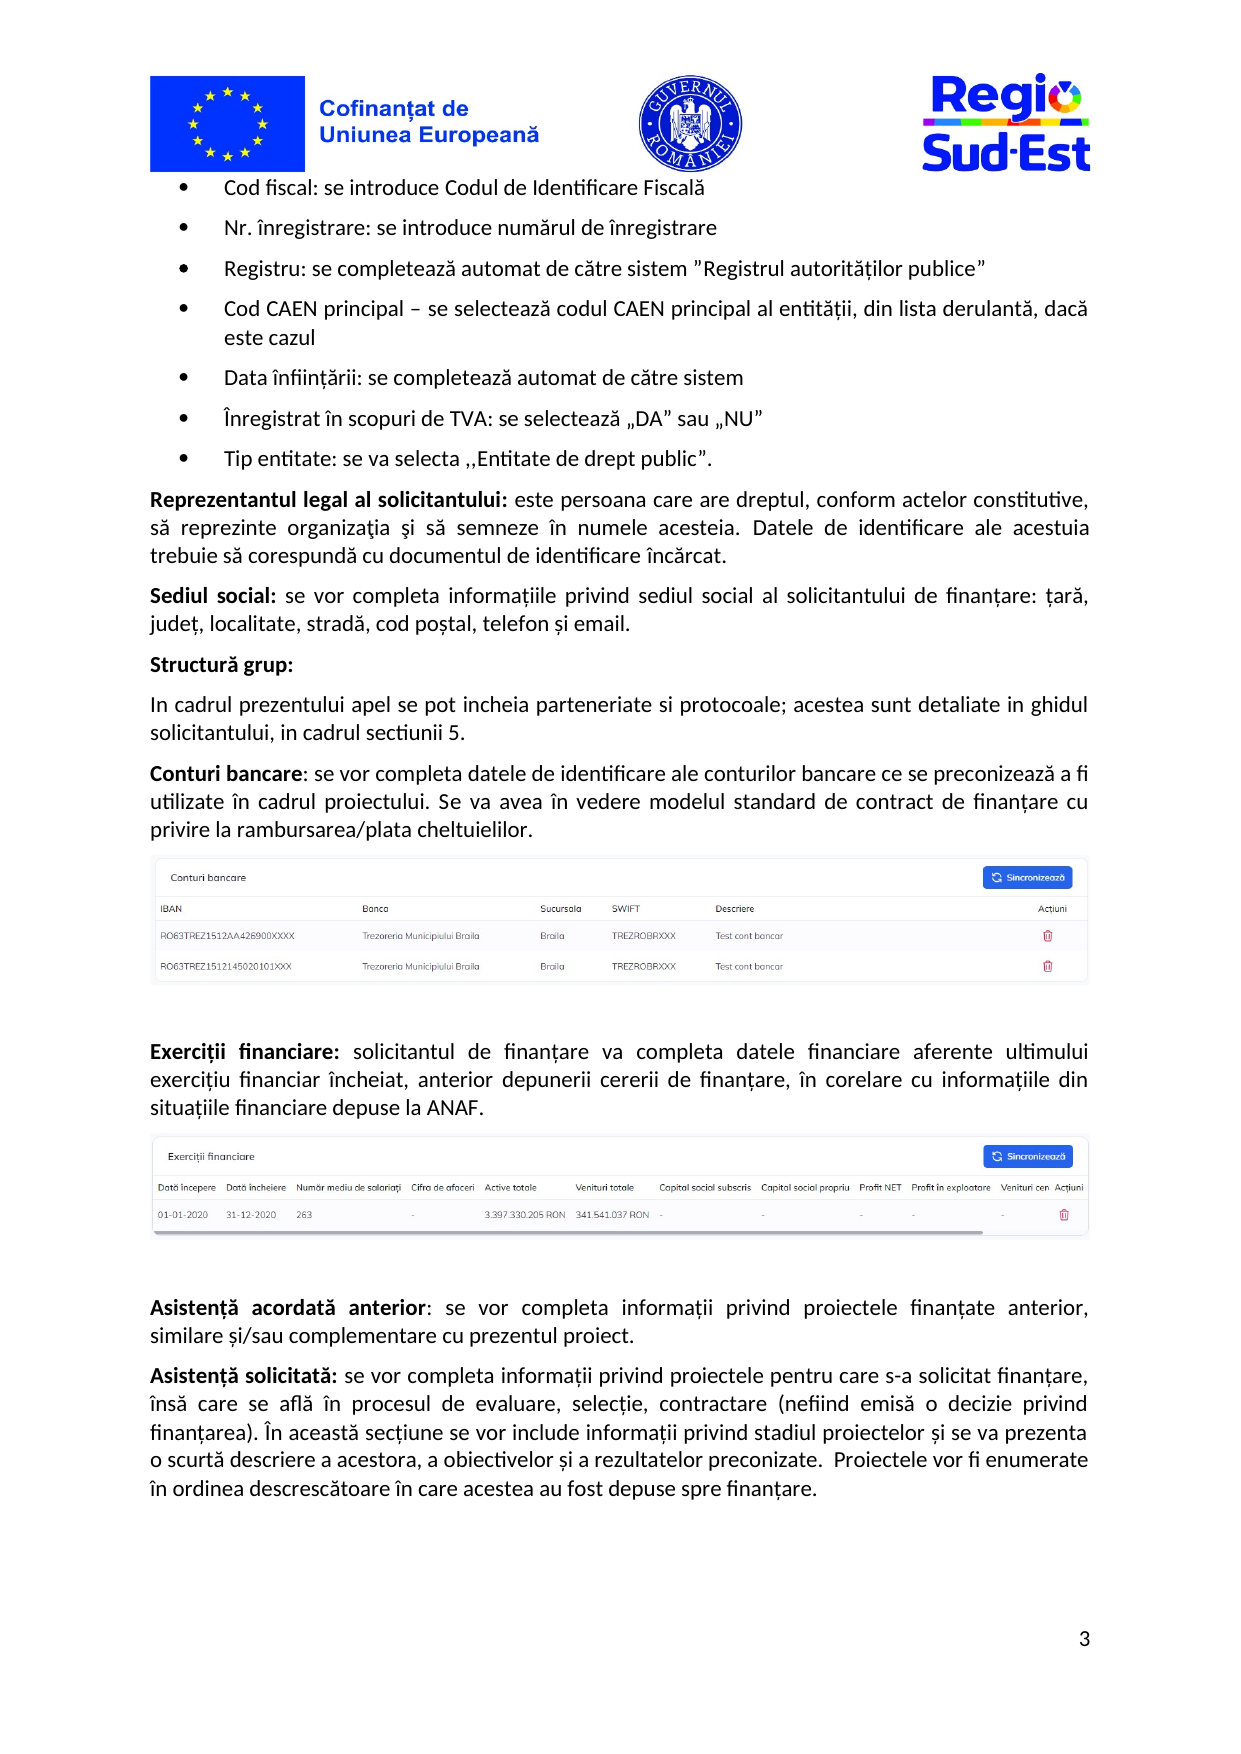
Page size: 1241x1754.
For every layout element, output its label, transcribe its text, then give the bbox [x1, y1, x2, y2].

text Exerciții financiare: solicitantul de finanțare va completa datele financiare aferente ultimului exercițiu financiar încheiat, anterior depunerii cererii de finanțare, în corelare cu informațiile din situațiile financiare depuse la ANAF. [150, 1037, 1090, 1121]
picture [150, 1133, 1091, 1240]
list Tip entitate: se va selecta ,,Entitate de drept public”. [179, 444, 1090, 472]
list Cod CAEN principal – se selectează codul CAEN principal al entității, din lista derulantă, dacă este cazul [179, 294, 1090, 351]
text Sediul social: se vor completa informațiile privind sediul social al solicitantului de finanțare: țară, județ, localitate, stradă, cod poștal, telefon și email. [150, 581, 1090, 637]
list Data înființării: se completează automat de către sistem [179, 363, 1090, 391]
text Asistență acordată anterior: se vor completa informații privind proiectele finanțate anterior, similare și/sau complementare cu prezentul proiect. [150, 1293, 1090, 1349]
list Cod fiscal: se introduce Codul de Identificare Fiscală [179, 173, 1090, 201]
list Registru: se completează automat de către sistem ”Registrul autorităților publice” [179, 254, 1090, 282]
text Asistență solicitată: se vor completa informații privind proiectele pentru care s-a solicitat finanțare, însă care se află în procesul de evaluare, selecție, contractare (nefiind emisă o decizie privind finanțarea). În această secțiune se vor include informații privind stadiul proiectelor și se va prezenta o scurtă descriere a acestora, a obiectivelor și a rezultatelor preconizate. Proiectele vor fi enumerate în ordinea descrescătoare în care acestea au fost depuse spre finanțare. [150, 1362, 1090, 1502]
text Structură grup: [150, 650, 1090, 678]
text Conturi bancare: se vor completa datele de identificare ale conturilor bancare ce se preconizează a fi utilizate în cadrul proiectului. Se va avea în vedere modelul standard de contract de finanțare cu privire la rambursarea/plata cheltuielilor. [150, 759, 1090, 843]
list Nr. înregistrare: se introduce numărul de înregistrare [179, 213, 1090, 242]
list Înregistrat în scopuri de TVA: se selectează „DA” sau „NU” [179, 404, 1090, 432]
text In cadrul prezentului apel se pot incheia parteneriate si protocoale; acestea sunt detaliate in ghidul solicitantului, in cadrul sectiunii 5. [150, 690, 1090, 746]
picture [150, 855, 1091, 985]
picture [150, 73, 1091, 173]
text Reprezentantul legal al solicitantului: este persoana care are dreptul, conform actelor constitutive, să reprezinte organizaţia şi să semneze în numele acesteia. Datele de identificare ale acestuia trebuie să corespundă cu documentul de identificare încărcat. [150, 485, 1090, 569]
